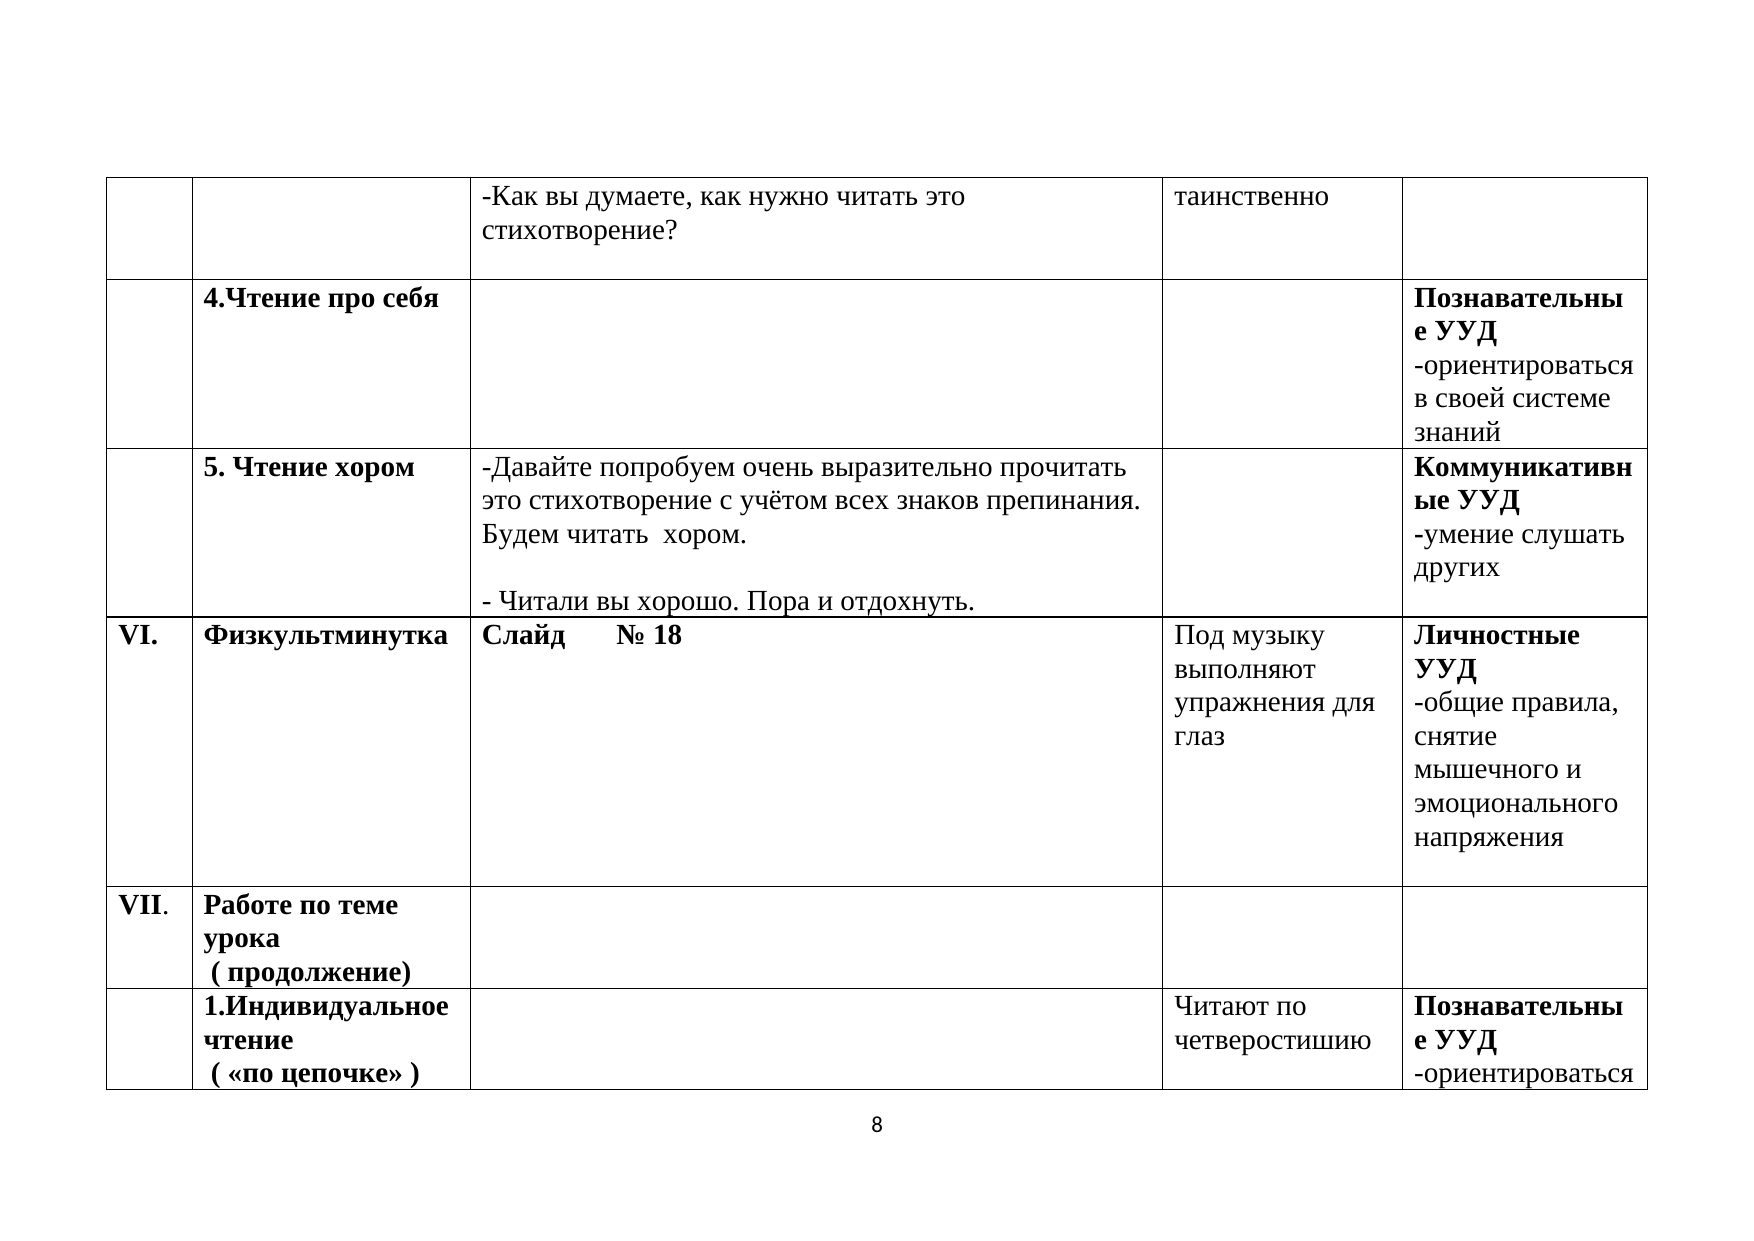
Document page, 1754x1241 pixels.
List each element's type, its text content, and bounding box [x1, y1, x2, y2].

table_cell [471, 989, 1162, 1089]
table_cell [107, 178, 192, 279]
table_cell [1163, 280, 1402, 448]
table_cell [471, 178, 1162, 279]
table_cell VI. [107, 618, 192, 886]
table_cell -Давайте попробуем очень выразительно прочитать это стихотворение с учётом всех знаков препинания. Будем читать хором. - Читали вы хорошо. Пора и отдохнуть. [471, 449, 1162, 616]
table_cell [1403, 989, 1647, 1089]
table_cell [1403, 178, 1647, 279]
table_cell [471, 280, 1162, 448]
table_cell Физкультминутка [193, 618, 470, 886]
table_cell VII. [107, 887, 192, 987]
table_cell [193, 178, 470, 279]
table_cell [107, 280, 192, 448]
table_cell [1403, 887, 1647, 987]
table_cell Коммуникативные УУД -умение слушать других [1403, 449, 1647, 616]
table_cell 4.Чтение про себя [193, 280, 470, 448]
table_cell [1163, 887, 1402, 987]
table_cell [1163, 178, 1402, 279]
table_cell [1163, 989, 1402, 1089]
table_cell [193, 989, 470, 1089]
table_cell Познавательные УУД -ориентироваться в своей системе знаний [1403, 280, 1647, 448]
table_cell Слайд № 18 [471, 618, 1162, 886]
table_cell Под музыку выполняют упражнения для глаз [1163, 618, 1402, 886]
table_cell 5. Чтение хором [193, 449, 470, 616]
table_cell Работе по теме урока ( продолжение) [193, 887, 470, 987]
table_cell [107, 989, 192, 1089]
table_cell [1163, 449, 1402, 616]
table_cell [107, 449, 192, 616]
table_cell [471, 887, 1162, 987]
table_cell Личностные УУД -общие правила, снятие мышечного и эмоционального напряжения [1403, 618, 1647, 886]
